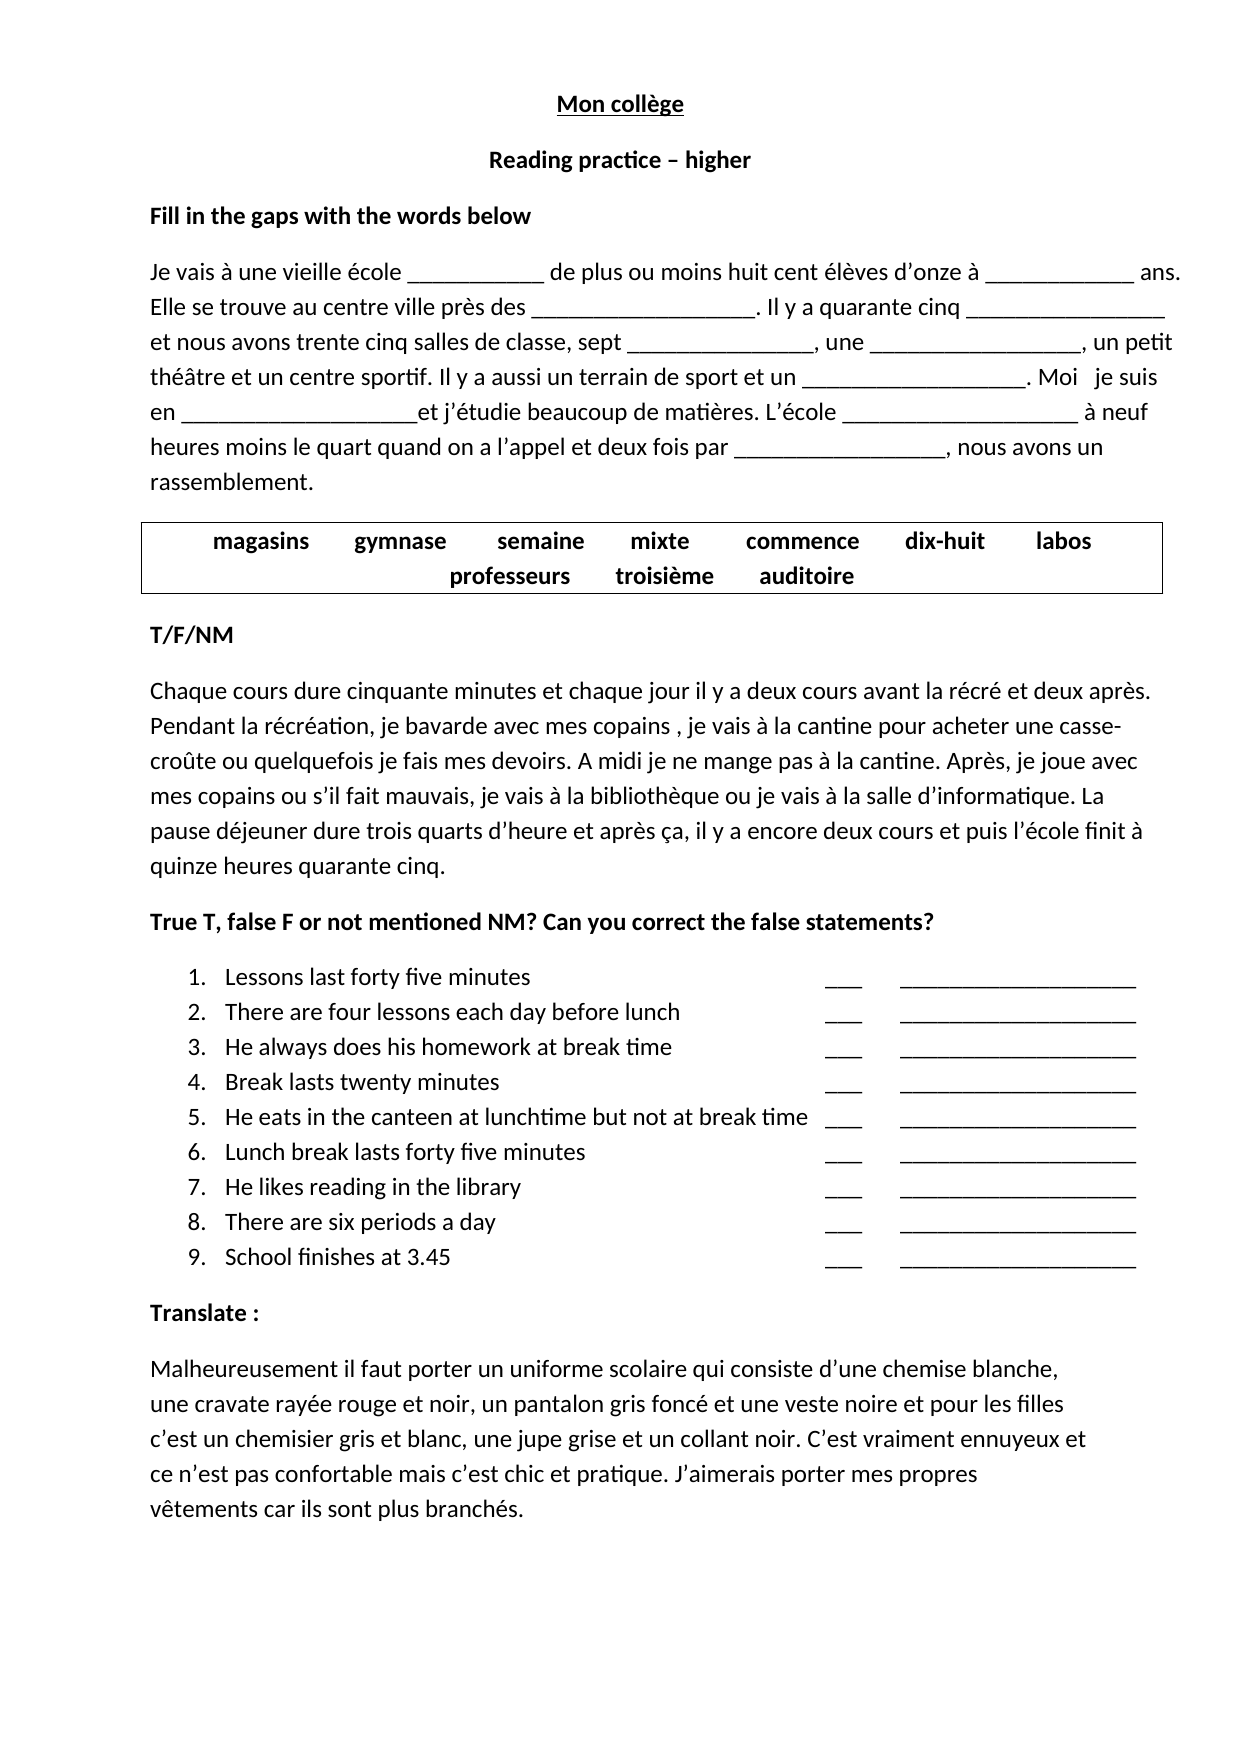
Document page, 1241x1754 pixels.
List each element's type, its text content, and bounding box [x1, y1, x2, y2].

text Malheureusement il faut porter un uniforme scolaire qui consiste d’une chemise blanche, une cravate rayée rouge et noir, un pantalon gris foncé et une veste noire et pour les filles c’est un chemisier gris et blanc, une jupe grise et un collant noir. C’est vraiment ennuyeux et ce n’est pas confortable mais c’est chic et pratique. J’aimerais porter mes propres vêtements car ils sont plus branchés. [150, 1353, 1090, 1524]
text Je vais à une vieille école ___________ de plus ou moins huit cent élèves d’onze à ____________ ans. Elle se trouve au centre ville près des __________________. Il y a quarante cinq ________________ et nous avons trente cinq salles de classe, sept _______________, une _________________, un petit théâtre et un centre sportif. Il y a aussi un terrain de sport et un __________________. Moi je suis en ___________________et j’étudie beaucoup de matières. L’école ___________________ à neuf heures moins le quart quand on a l’appel et deux fois par _________________, nous avons un rassemblement. [150, 256, 1184, 497]
list There are six periods a day ___ ___________________ [187, 1207, 1154, 1237]
text True T, false F or not mentioned NM? Can you correct the false statements? [150, 906, 1154, 936]
text Translate : [150, 1297, 1090, 1328]
list There are four lessons each day before lunch ___ ___________________ [187, 997, 1154, 1027]
text magasins gymnase semaine mixte commence dix-huit labos professeurs troisième auditoire [142, 523, 1162, 593]
list School finishes at 3.45 ___ ___________________ [187, 1242, 1154, 1272]
list Lessons last forty five minutes ___ ___________________ [187, 962, 1154, 992]
list He always does his homework at break time ___ ___________________ [187, 1032, 1154, 1062]
text Mon collège [150, 89, 1090, 119]
list He likes reading in the library ___ ___________________ [187, 1172, 1154, 1202]
list Lunch break lasts forty five minutes ___ ___________________ [187, 1137, 1154, 1167]
text Reading practice – higher [150, 144, 1090, 175]
list He eats in the canteen at lunchtime but not at break time ___ ___________________ [187, 1102, 1154, 1132]
text Fill in the gaps with the words below [150, 200, 1090, 231]
text T/F/NM [150, 619, 1154, 649]
list Break lasts twenty minutes ___ ___________________ [187, 1067, 1154, 1097]
text Chaque cours dure cinquante minutes et chaque jour il y a deux cours avant la récré et deux après. Pendant la récréation, je bavarde avec mes copains , je vais à la cantine pour acheter une casse-croûte ou quelquefois je fais mes devoirs. A midi je ne mange pas à la cantine. Après, je joue avec mes copains ou s’il fait mauvais, je vais à la bibliothèque ou je vais à la salle d’informatique. La pause déjeuner dure trois quarts d’heure et après ça, il y a encore deux cours et puis l’école finit à quinze heures quarante cinq. [150, 675, 1154, 880]
